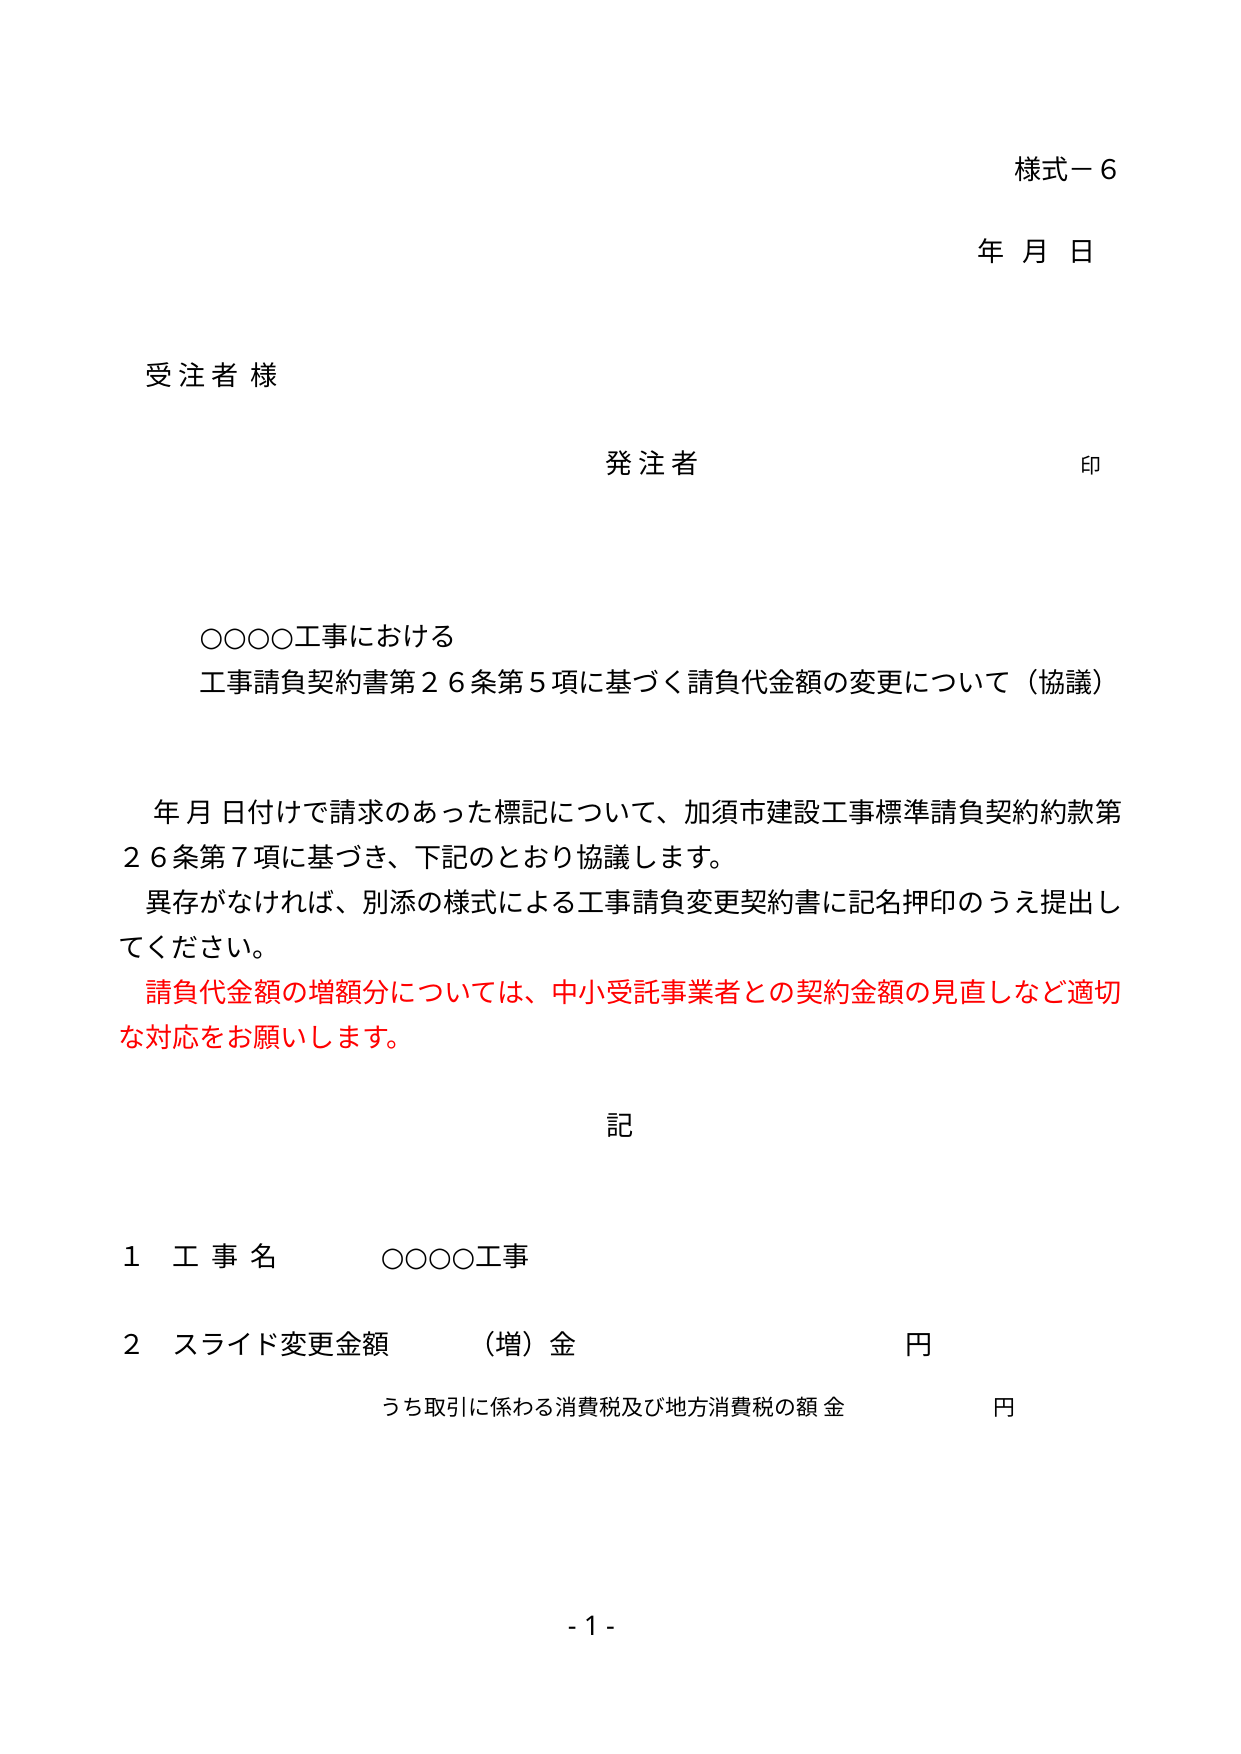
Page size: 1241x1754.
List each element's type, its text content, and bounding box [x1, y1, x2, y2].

text 様式－６ [118, 148, 1122, 187]
text 異存がなければ、別添の様式による工事請負変更契約書に記名押印のうえ提出してください。 [118, 881, 1122, 965]
text うち取引に係わる消費税及び地方消費税の額 金 円 [118, 1390, 1122, 1422]
text 受 注 者 様 [145, 354, 1122, 393]
text 発 注 者 印 [605, 442, 1122, 481]
text 請負代金額の増額分については、中小受託事業者との契約金額の見直しなど適切な対応をお願いします。 [118, 971, 1122, 1055]
text ○○○○工事における [199, 615, 1122, 654]
text １ 工 事 名 ○○○○工事 [118, 1234, 1122, 1274]
text 年 月 日 [118, 229, 1095, 269]
text 記 [118, 1104, 1122, 1143]
text ２ スライド変更金額 （増）金 円 [118, 1323, 1122, 1362]
text 年 月 日付けで請求のあった標記について、加須市建設工事標準請負契約約款第２６条第７項に基づき、下記のとおり協議します。 [118, 791, 1122, 875]
text 工事請負契約書第２６条第５項に基づく請負代金額の変更について（協議） [199, 661, 1122, 700]
